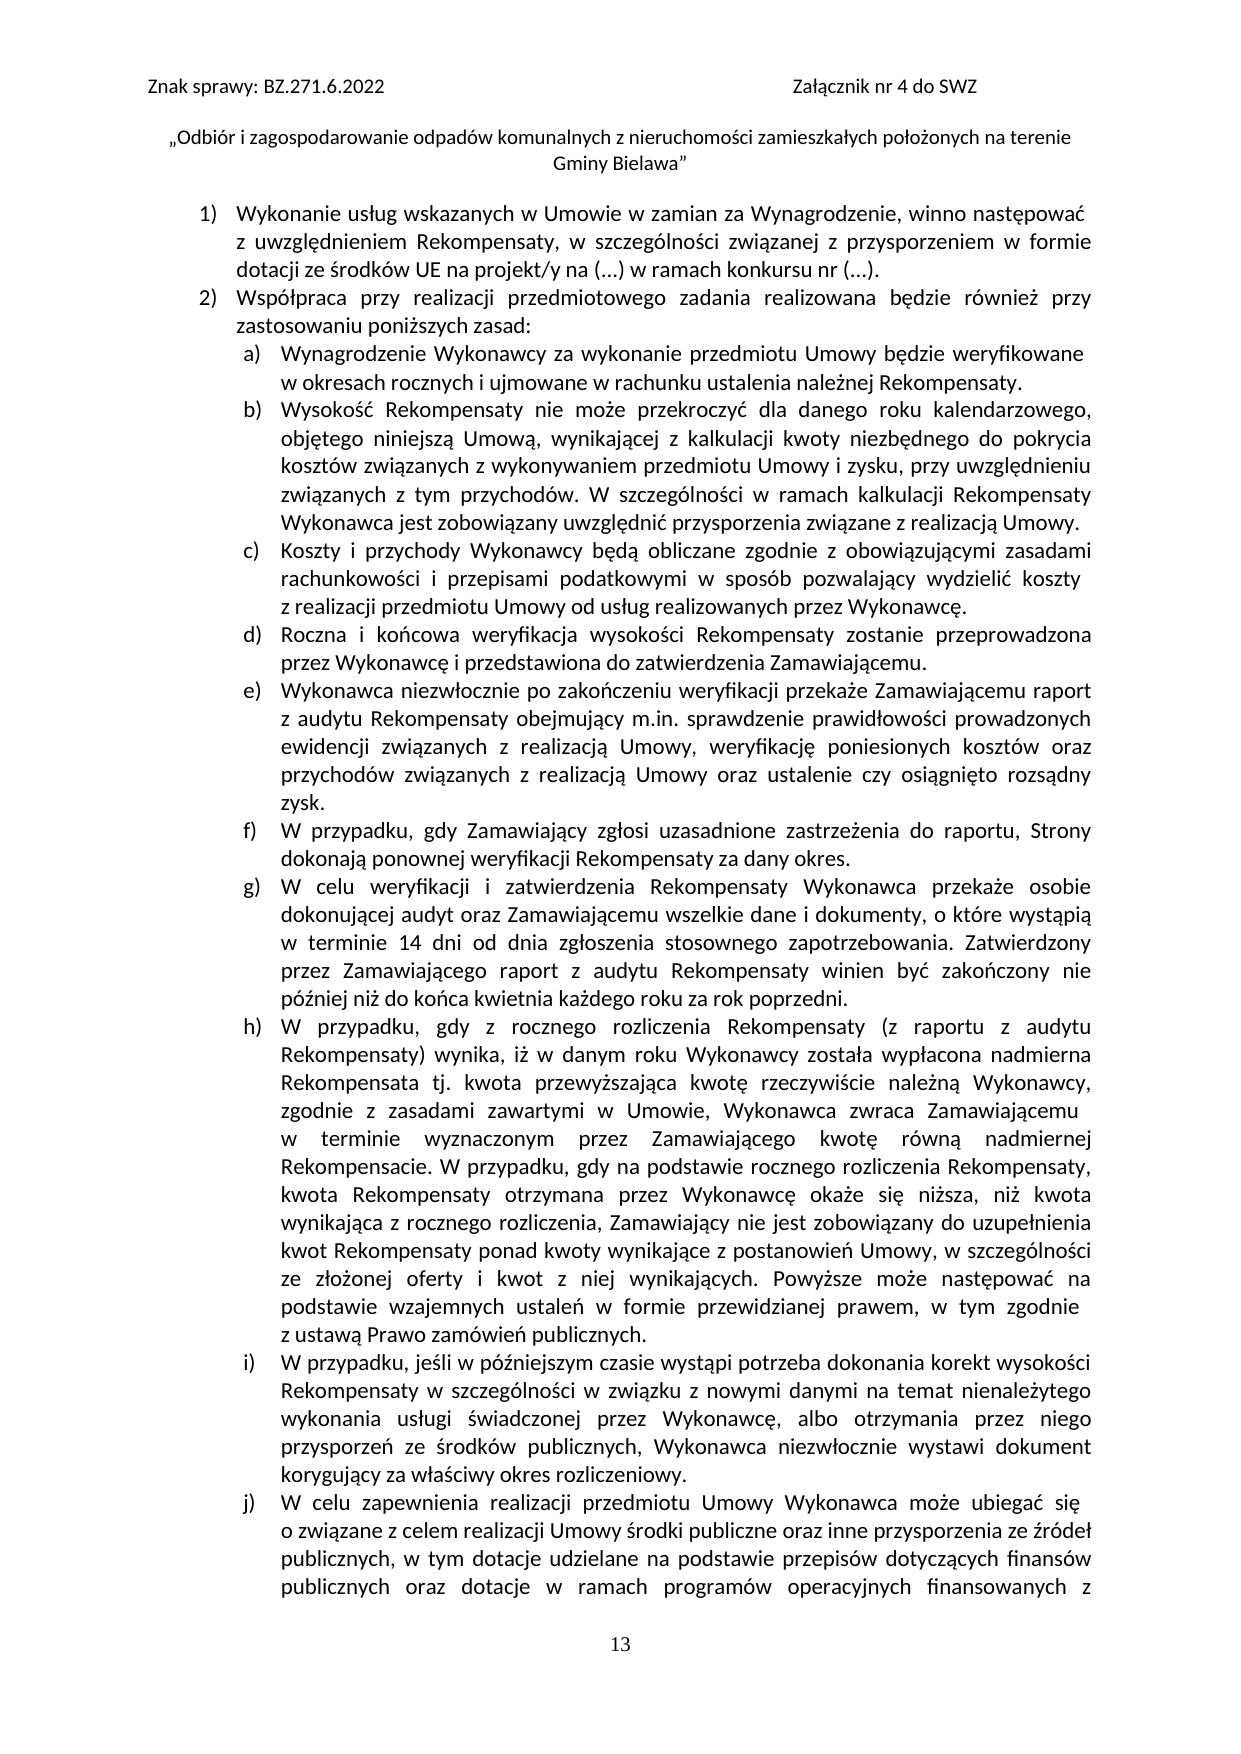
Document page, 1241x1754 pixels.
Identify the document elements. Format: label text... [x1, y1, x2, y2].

list W celu weryfikacji i zatwierdzenia Rekompensaty Wykonawca przekaże osobie dokonującej audyt oraz Zamawiającemu wszelkie dane i dokumenty, o które wystąpią w terminie 14 dni od dnia zgłoszenia stosownego zapotrzebowania. Zatwierdzony przez Zamawiającego raport z audytu Rekompensaty winien być zakończony nie później niż do końca kwietnia każdego roku za rok poprzedni. [243, 872, 1093, 1012]
list W przypadku, jeśli w późniejszym czasie wystąpi potrzeba dokonania korekt wysokości Rekompensaty w szczególności w związku z nowymi danymi na temat nienależytego wykonania usługi świadczonej przez Wykonawcę, albo otrzymania przez niego przysporzeń ze środków publicznych, Wykonawca niezwłocznie wystawi dokument korygujący za właściwy okres rozliczeniowy. [243, 1348, 1093, 1488]
list Współpraca przy realizacji przedmiotowego zadania realizowana będzie również przy zastosowaniu poniższych zasad: [199, 283, 1093, 339]
list Wykonanie usług wskazanych w Umowie w zamian za Wynagrodzenie, winno następować z uwzględnieniem Rekompensaty, w szczególności związanej z przysporzeniem w formie dotacji ze środków UE na projekt/y na (...) w ramach konkursu nr (...). [199, 199, 1093, 283]
list Koszty i przychody Wykonawcy będą obliczane zgodnie z obowiązującymi zasadami rachunkowości i przepisami podatkowymi w sposób pozwalający wydzielić koszty z realizacji przedmiotu Umowy od usług realizowanych przez Wykonawcę. [243, 536, 1093, 620]
list Wykonawca niezwłocznie po zakończeniu weryfikacji przekaże Zamawiającemu raport z audytu Rekompensaty obejmujący m.in. sprawdzenie prawidłowości prowadzonych ewidencji związanych z realizacją Umowy, weryfikację poniesionych kosztów oraz przychodów związanych z realizacją Umowy oraz ustalenie czy osiągnięto rozsądny zysk. [243, 676, 1093, 816]
list Wynagrodzenie Wykonawcy za wykonanie przedmiotu Umowy będzie weryfikowane w okresach rocznych i ujmowane w rachunku ustalenia należnej Rekompensaty. [243, 339, 1093, 396]
list W przypadku, gdy z rocznego rozliczenia Rekompensaty (z raportu z audytu Rekompensaty) wynika, iż w danym roku Wykonawcy została wypłacona nadmierna Rekompensata tj. kwota przewyższająca kwotę rzeczywiście należną Wykonawcy, zgodnie z zasadami zawartymi w Umowie, Wykonawca zwraca Zamawiającemu w terminie wyznaczonym przez Zamawiającego kwotę równą nadmiernej Rekompensacie. W przypadku, gdy na podstawie rocznego rozliczenia Rekompensaty, kwota Rekompensaty otrzymana przez Wykonawcę okaże się niższa, niż kwota wynikająca z rocznego rozliczenia, Zamawiający nie jest zobowiązany do uzupełnienia kwot Rekompensaty ponad kwoty wynikające z postanowień Umowy, w szczególności ze złożonej oferty i kwot z niej wynikających. Powyższe może następować na podstawie wzajemnych ustaleń w formie przewidzianej prawem, w tym zgodnie z ustawą Prawo zamówień publicznych. [243, 1012, 1093, 1348]
list W przypadku, gdy Zamawiający zgłosi uzasadnione zastrzeżenia do raportu, Strony dokonają ponownej weryfikacji Rekompensaty za dany okres. [243, 816, 1093, 872]
list Wysokość Rekompensaty nie może przekroczyć dla danego roku kalendarzowego, objętego niniejszą Umową, wynikającej z kalkulacji kwoty niezbędnego do pokrycia kosztów związanych z wykonywaniem przedmiotu Umowy i zysku, przy uwzględnieniu związanych z tym przychodów. W szczególności w ramach kalkulacji Rekompensaty Wykonawca jest zobowiązany uwzględnić przysporzenia związane z realizacją Umowy. [243, 396, 1093, 536]
list Roczna i końcowa weryfikacja wysokości Rekompensaty zostanie przeprowadzona przez Wykonawcę i przedstawiona do zatwierdzenia Zamawiającemu. [243, 620, 1093, 676]
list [243, 1488, 1093, 1601]
